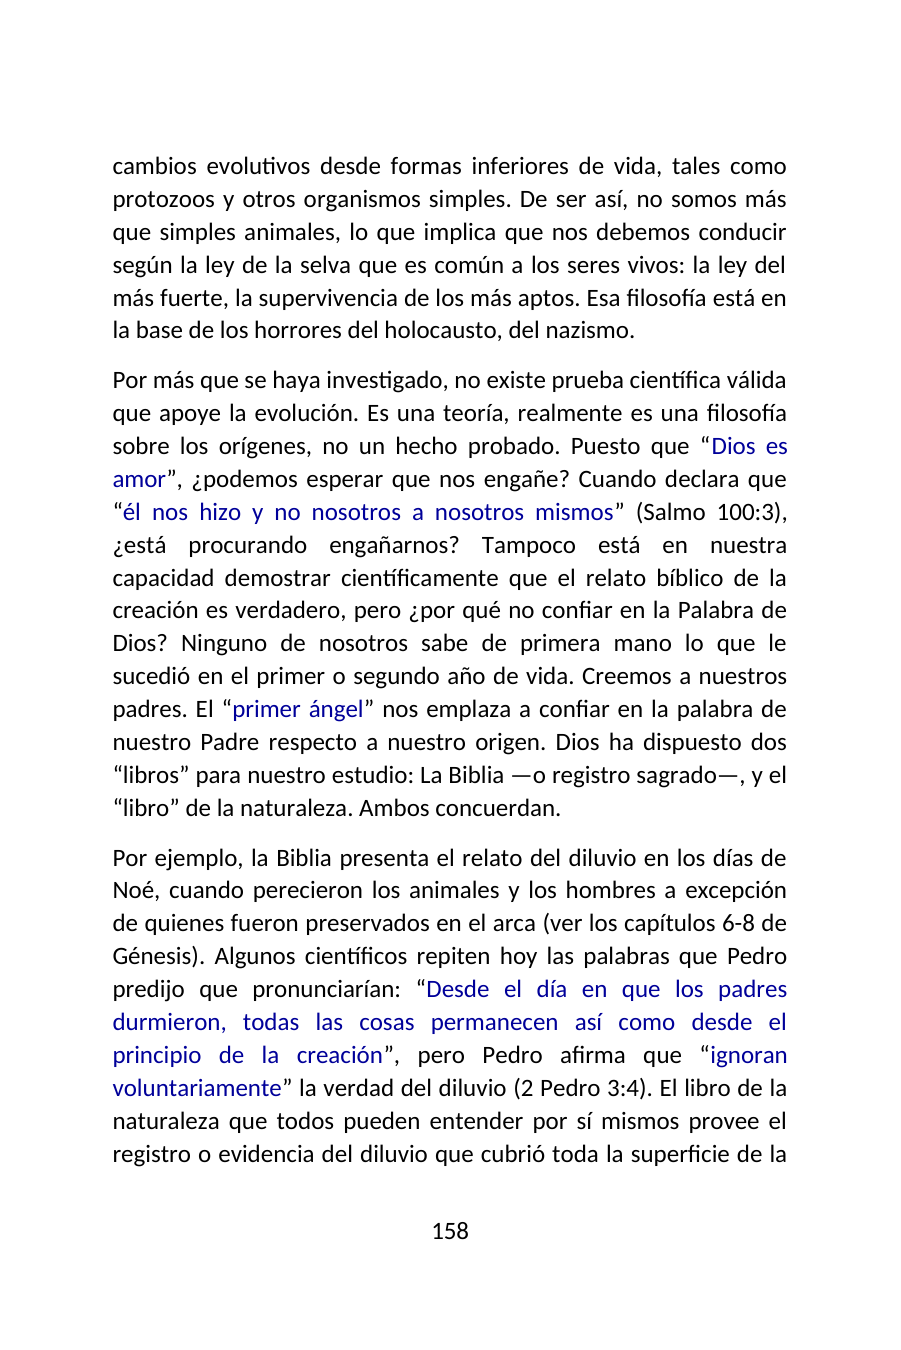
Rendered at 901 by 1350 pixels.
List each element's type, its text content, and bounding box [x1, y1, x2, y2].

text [112, 842, 788, 1168]
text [112, 150, 788, 345]
text Por más que se haya investigado, no existe prueba científica válida que apoye la evolución. Es una teoría, realmente es una filosofía sobre los orígenes, no un hecho probado. Puesto que “Dios es amor”, ¿podemos esperar que nos engañe? Cuando declara que “él nos hizo y no nosotros a nosotros mismos” (Salmo 100:3), ¿está procurando engañarnos? Tampoco está en nuestra capacidad demostrar científicamente que el relato bíblico de la creación es verdadero, pero ¿por qué no confiar en la Palabra de Dios? Ninguno de nosotros sabe de primera mano lo que le sucedió en el primer o segundo año de vida. Creemos a nuestros padres. El “primer ángel” nos emplaza a confiar en la palabra de nuestro Padre respecto a nuestro origen. Dios ha dispuesto dos “libros” para nuestro estudio: La Biblia —o registro sagrado—, y el “libro” de la naturaleza. Ambos concuerdan. [112, 364, 788, 823]
